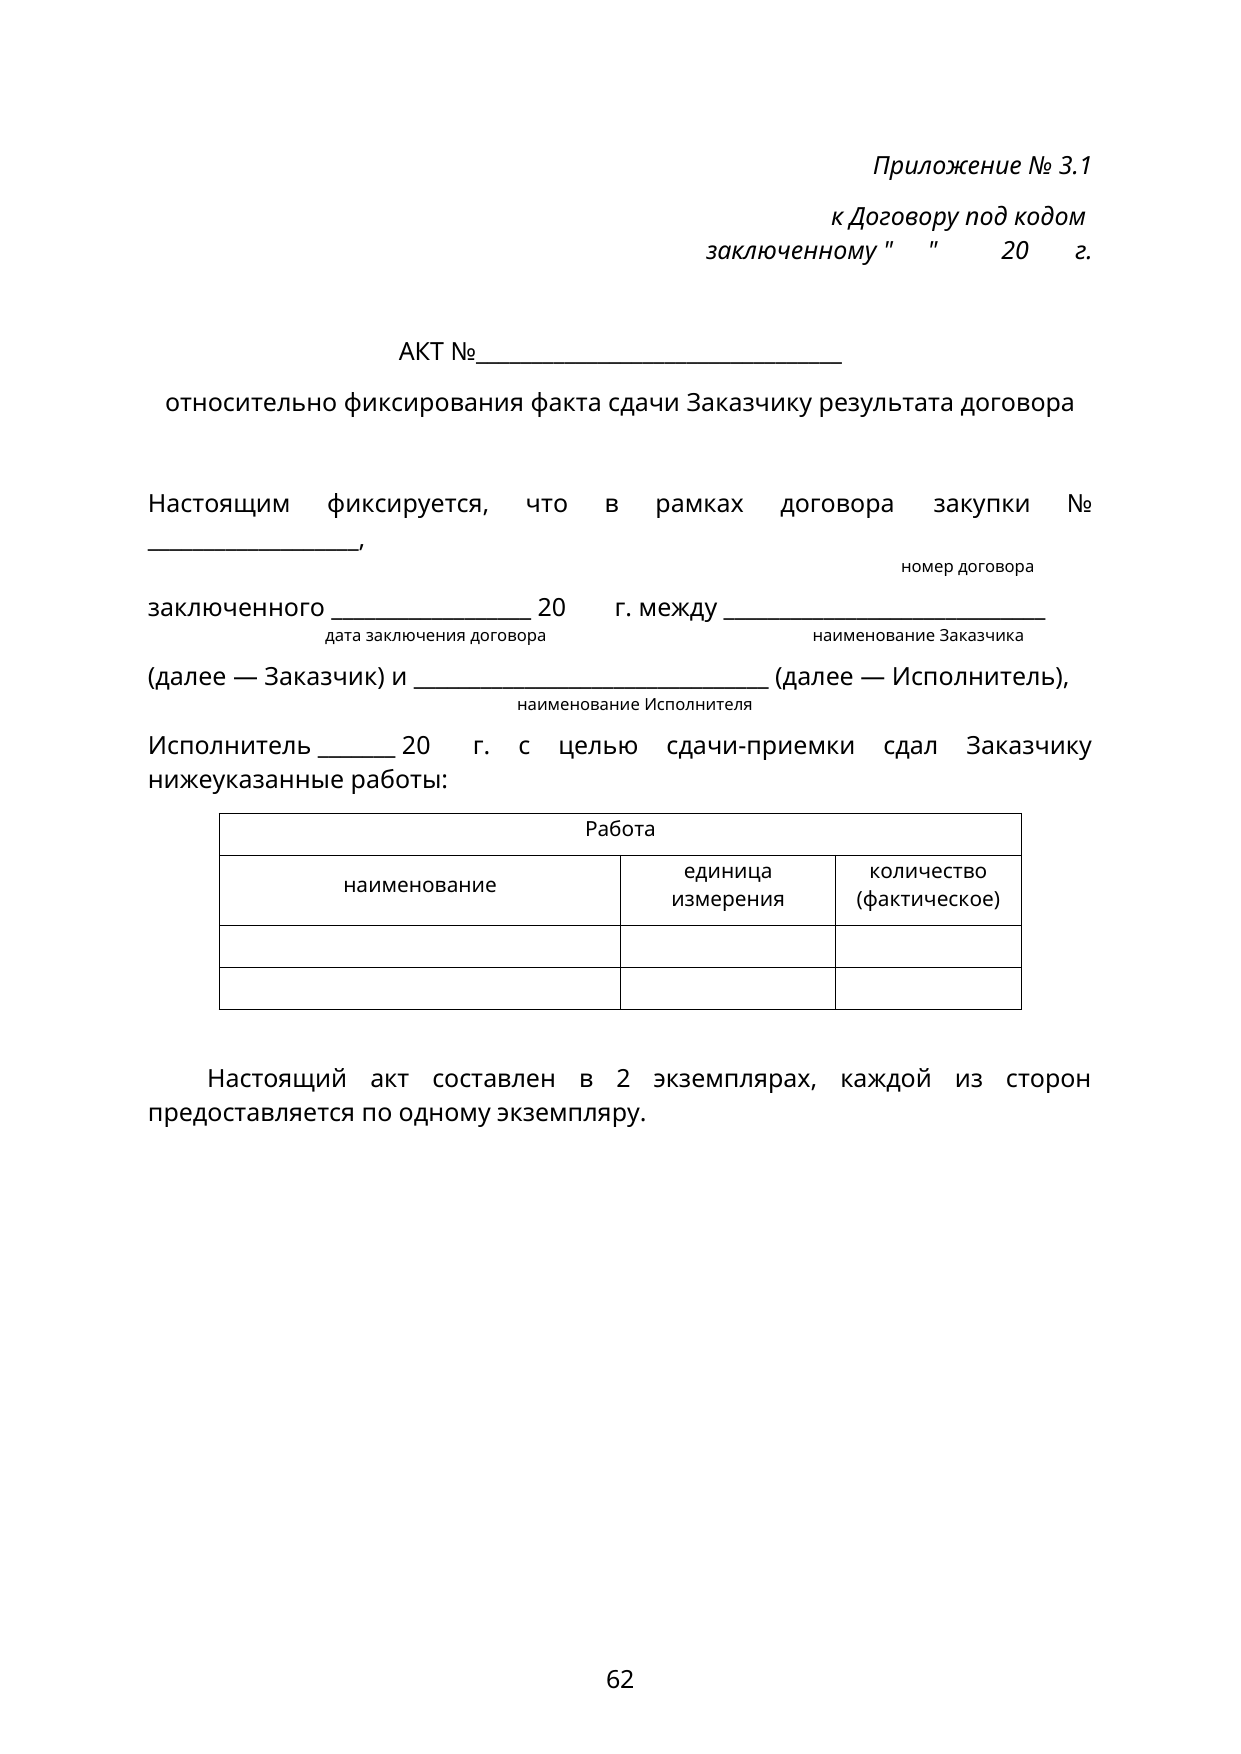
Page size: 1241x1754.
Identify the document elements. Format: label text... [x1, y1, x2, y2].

text Исполнитель _______ 20 г. с целью сдачи-приемки сдал Заказчику нижеуказанные работы: [148, 728, 1092, 796]
table_cell наименование [220, 856, 620, 925]
text (далее — Заказчик) и ________________________________ (далее — Исполнитель), [148, 659, 1093, 693]
text наименование Исполнителя [517, 693, 1130, 716]
table_cell [836, 968, 1021, 1009]
table_cell [220, 926, 620, 967]
text дата заключения договора наименование Заказчика [325, 623, 1130, 646]
table_cell единица измерения [621, 856, 835, 925]
text АКТ №_________________________________ [148, 334, 1092, 368]
text заключенного __________________ 20 г. между _____________________________ [148, 589, 1092, 623]
text Настоящим фиксируется, что в рамках договора закупки № ___________________, [148, 486, 1092, 554]
table_cell [621, 926, 835, 967]
table_cell [621, 968, 835, 1009]
text к Договору под кодом заключенному " " 20 г. [148, 198, 1092, 267]
table_cell [220, 968, 620, 1009]
table_cell количество (фактическое) [836, 856, 1021, 925]
table_header Работа [220, 814, 1021, 855]
table_cell [836, 926, 1021, 967]
text Настоящий акт составлен в 2 экземплярах, каждой из сторон предоставляется по одному экземпляру. [148, 1061, 1092, 1129]
text номер договора [901, 554, 1092, 577]
text Приложение № 3.1 [148, 148, 1092, 182]
text относительно фиксирования факта сдачи Заказчику результата договора [148, 385, 1092, 419]
